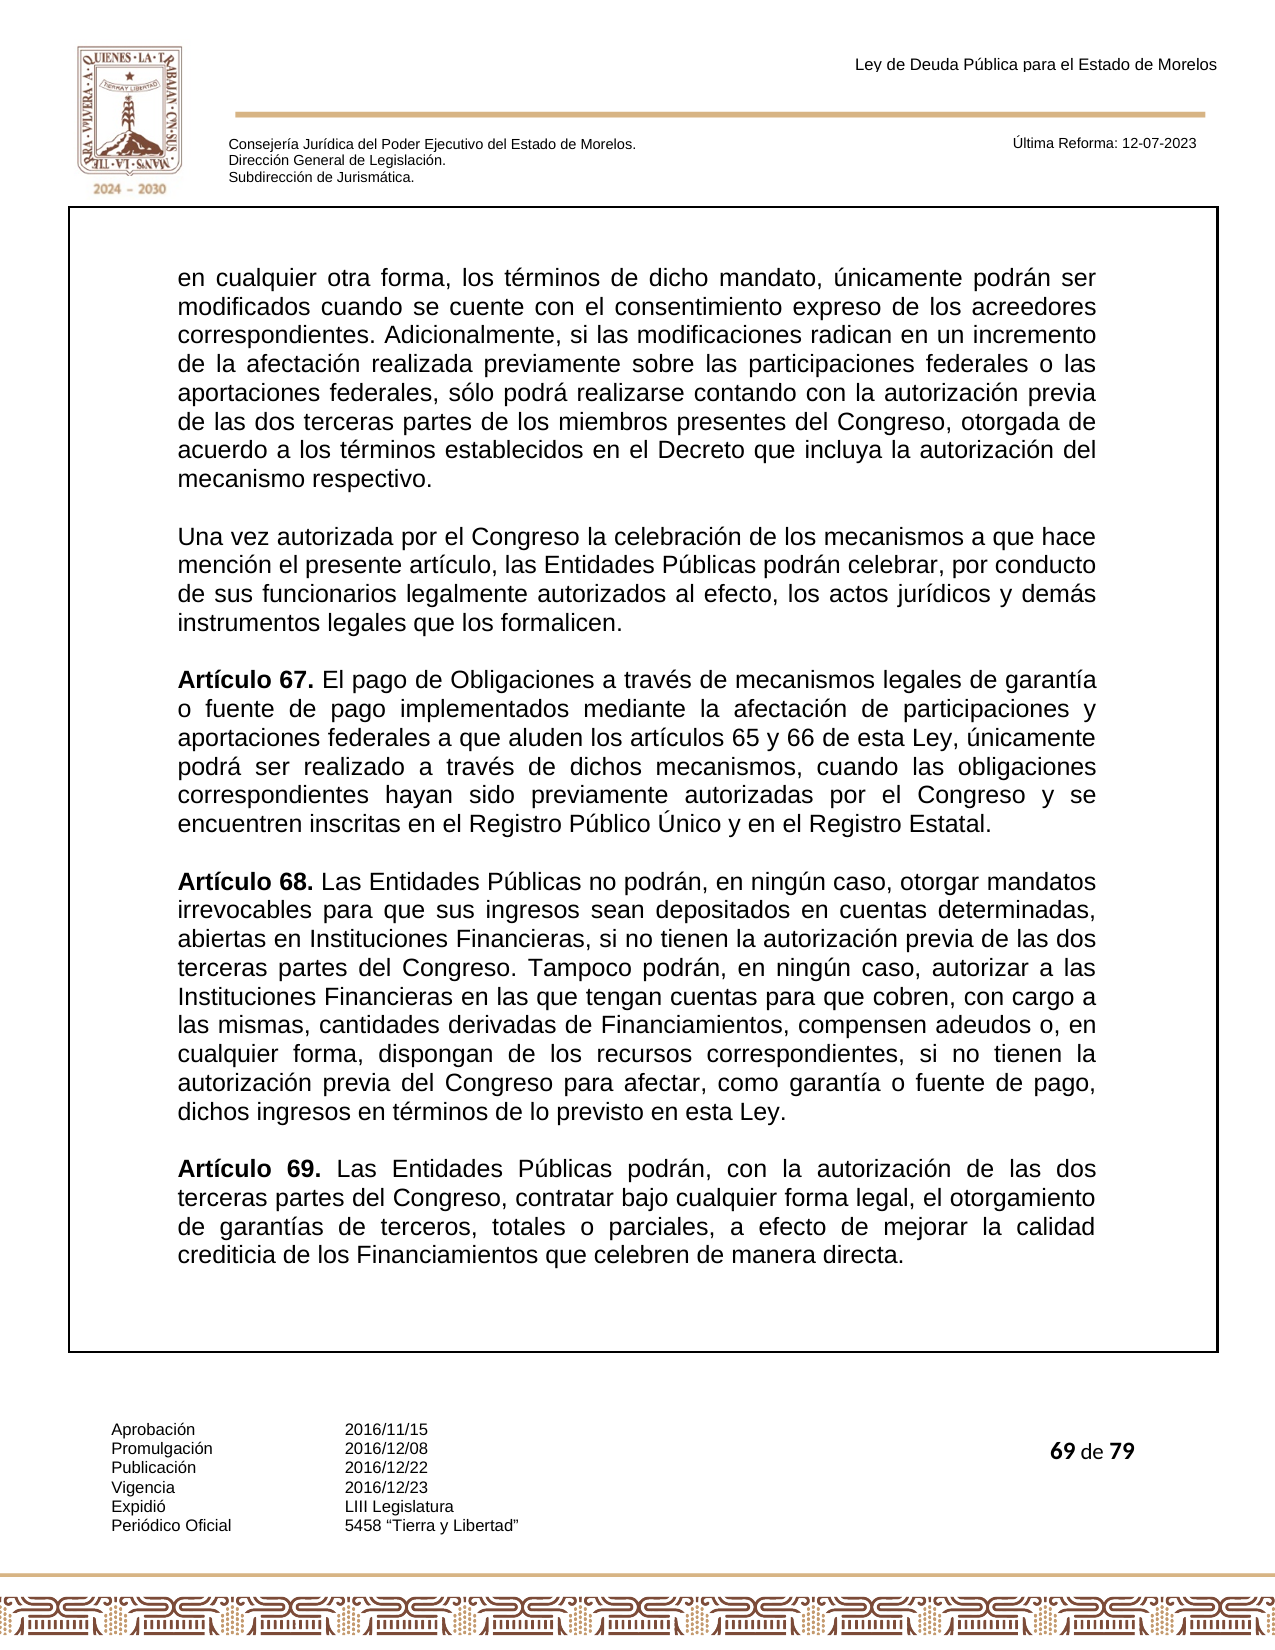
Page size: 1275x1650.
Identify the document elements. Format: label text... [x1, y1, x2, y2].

picture [72, 39, 200, 200]
text Artículo 67. El pago de Obligaciones a través de mecanismos legales de garantía o fuente de pago implementados mediante la afectación de participaciones y aportaciones federales a que aluden los artículos 65 y 66 de esta Ley, únicamente podrá ser realizado a través de dichos mecanismos, cuando las obligaciones correspondientes hayan sido previamente autorizadas por el Congreso y se encuentren inscritas en el Registro Público Único y en el Registro Estatal. [177, 665, 1098, 838]
text Artículo 69. Las Entidades Públicas podrán, con la autorización de las dos terceras partes del Congreso, contratar bajo cualquier forma legal, el otorgamiento de garantías de terceros, totales o parciales, a efecto de mejorar la calidad crediticia de los Financiamientos que celebren de manera directa. [177, 1154, 1098, 1269]
text Una vez autorizada por el Congreso la celebración de los mecanismos a que hace mención el presente artículo, las Entidades Públicas podrán celebrar, por conducto de sus funcionarios legalmente autorizados al efecto, los actos jurídicos y demás instrumentos legales que los formalicen. [177, 522, 1098, 637]
picture [235, 93, 1206, 127]
picture [0, 1565, 1275, 1650]
text Artículo 68. Las Entidades Públicas no podrán, en ningún caso, otorgar mandatos irrevocables para que sus ingresos sean depositados en cuentas determinadas, abiertas en Instituciones Financieras, si no tienen la autorización previa de las dos terceras partes del Congreso. Tampoco podrán, en ningún caso, autorizar a las Instituciones Financieras en las que tengan cuentas para que cobren, con cargo a las mismas, cantidades derivadas de Financiamientos, compensen adeudos o, en cualquier forma, dispongan de los recursos correspondientes, si no tienen la autorización previa del Congreso para afectar, como garantía o fuente de pago, dichos ingresos en términos de lo previsto en esta Ley. [177, 867, 1098, 1125]
